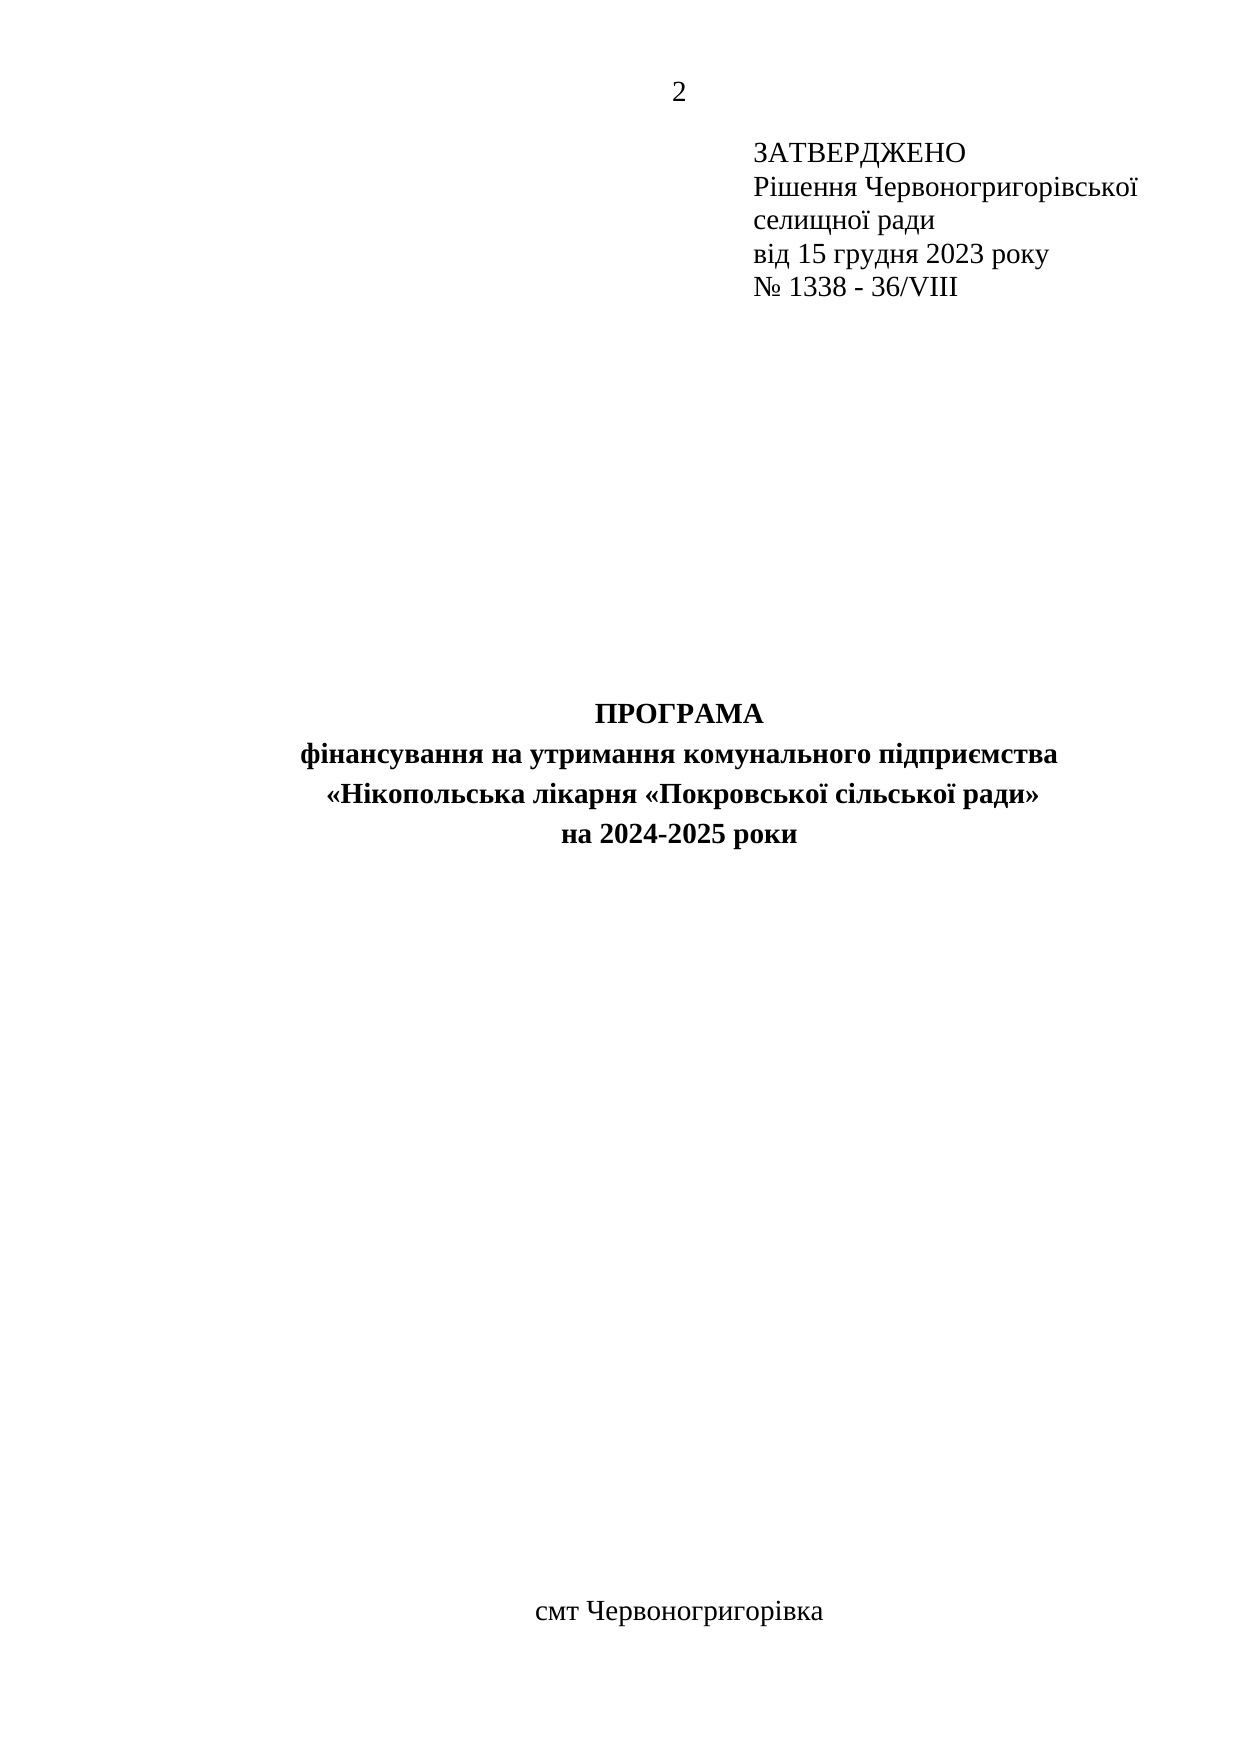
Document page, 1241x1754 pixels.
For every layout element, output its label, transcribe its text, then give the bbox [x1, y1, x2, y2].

text ПРОГРАМА [177, 696, 1181, 730]
text фінансування на утримання комунального підприємства [177, 736, 1181, 770]
text селищної ради [177, 202, 1181, 236]
text ЗАТВЕРДЖЕНО [177, 135, 1181, 169]
text смт Червоногригорівка [177, 1593, 1181, 1627]
text № 1338 - 36/VІІІ [177, 269, 1181, 303]
text від 15 грудня 2023 року [177, 236, 1181, 269]
text Рішення Червоногригорівської [177, 169, 1181, 202]
text на 2024-2025 роки [177, 816, 1181, 849]
text «Нікопольська лікарня «Покровської сільської ради» [177, 776, 1181, 809]
